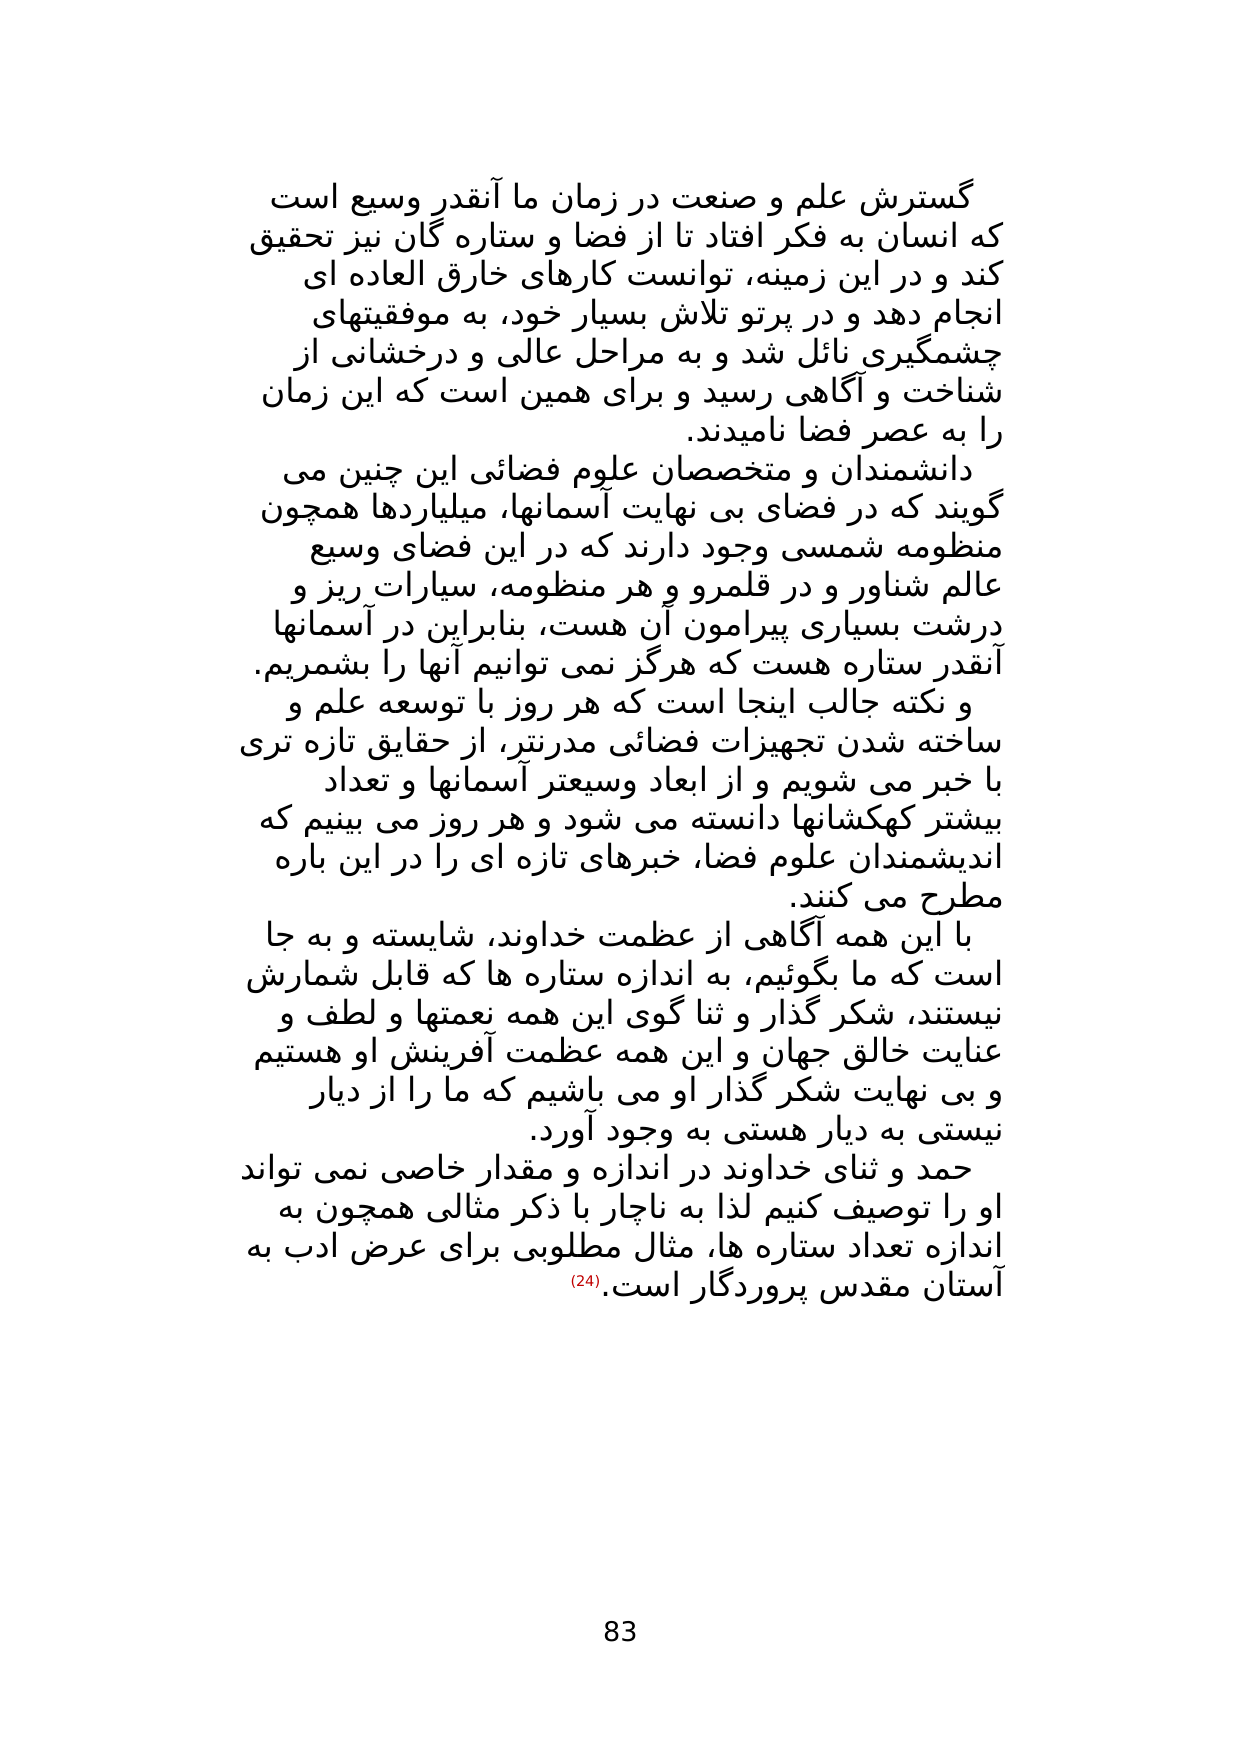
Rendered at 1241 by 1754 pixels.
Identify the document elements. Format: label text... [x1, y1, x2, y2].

text دانشمندان و متخصصان علوم فضائى اين چنين مى گويند كه در فضاى بى نهايت آسمانها، ميلياردها همچون منظومه شمسى وجود دارند كه در اين فضاى وسيع عالم شناور و در قلمرو و هر منظومه، سيارات ريز و درشت بسيارى پيرامون آن هست، بنابراين در آسمانها آنقدر ستاره هست كه هرگز نمى توانيم آنها را بشمريم. [236, 449, 1004, 682]
text و نكته جالب اينجا است كه هر روز با توسعه علم و ساخته شدن تجهيزات فضائى مدرنتر، از حقايق تازه ترى با خبر مى شويم و از ابعاد وسيعتر آسمانها و تعداد بيشتر كهكشانها دانسته مى شود و هر روز مى بينيم كه انديشمندان علوم فضا، خبرهاى تازه اى را در اين باره مطرح مى كنند. [236, 682, 1004, 915]
text با اين همه آگاهى از عظمت خداوند، شايسته و به جا است كه ما بگوئيم، به اندازه ستاره ها كه قابل شمارش نيستند، شكر گذار و ثنا گوى اين همه نعمتها و لطف و عنايت خالق جهان و اين همه عظمت آفرينش او هستيم و بى نهايت شكر گذار او مى باشيم كه ما را از ديار نيستى به ديار هستى به وجود آورد. [236, 915, 1004, 1148]
text حمد و ثناى خداوند در اندازه و مقدار خاصى نمى تواند او را توصيف كنيم لذا به ناچار با ذكر مثالى همچون به اندازه تعداد ستاره ها، مثال مطلوبى براى عرض ادب به آستان مقدس پروردگار است.(24) [236, 1148, 1004, 1304]
text گسترش علم و صنعت در زمان ما آنقدر وسيع است كه انسان به فكر افتاد تا از فضا و ستاره گان نيز تحقيق كند و در اين زمينه، توانست كارهاى خارق العاده اى انجام دهد و در پرتو تلاش بسيار خود، به موفقيتهاى چشمگيرى نائل شد و به مراحل عالى و درخشانى از شناخت و آگاهى رسيد و براى همين است كه اين زمان را به عصر فضا ناميدند. [236, 177, 1004, 449]
